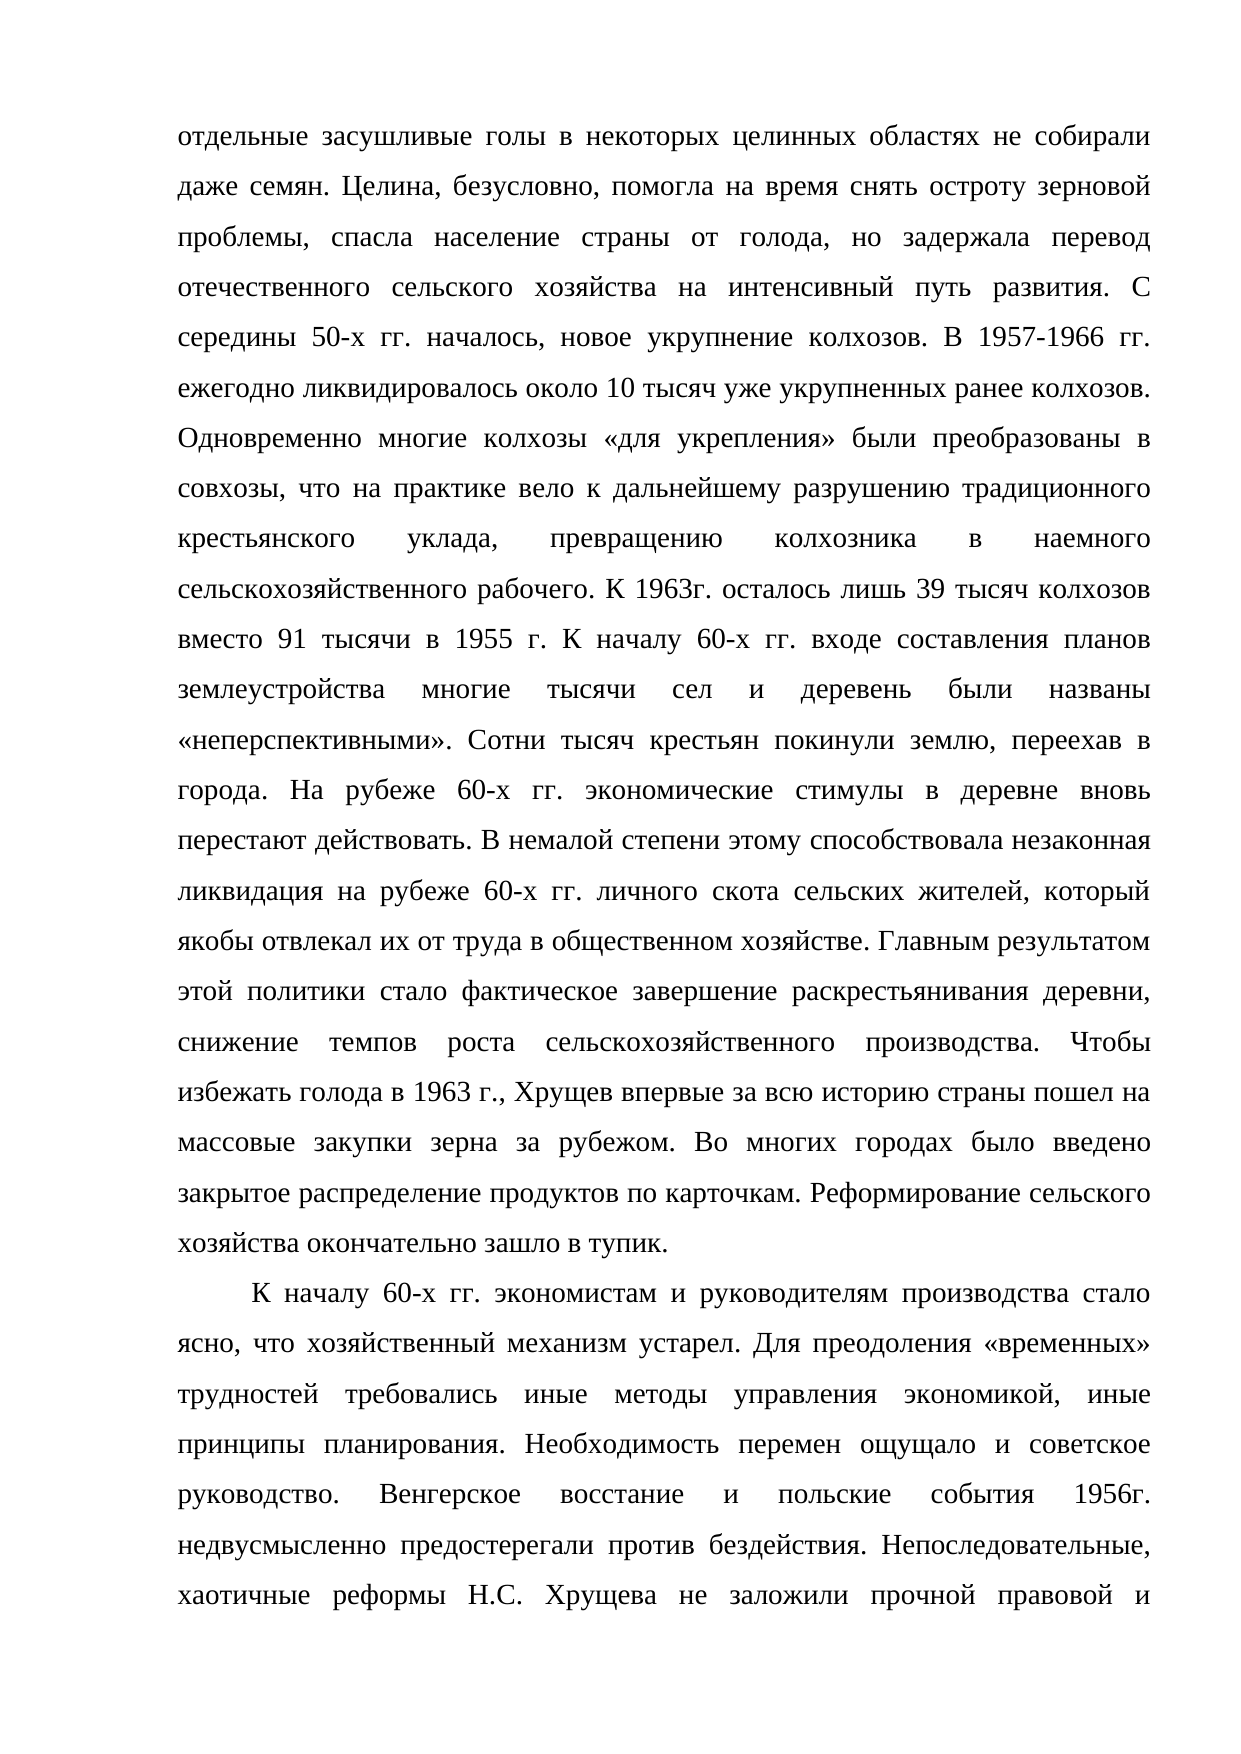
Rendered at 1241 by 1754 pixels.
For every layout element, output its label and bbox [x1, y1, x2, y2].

text [177, 1275, 1152, 1611]
text [177, 118, 1152, 1258]
